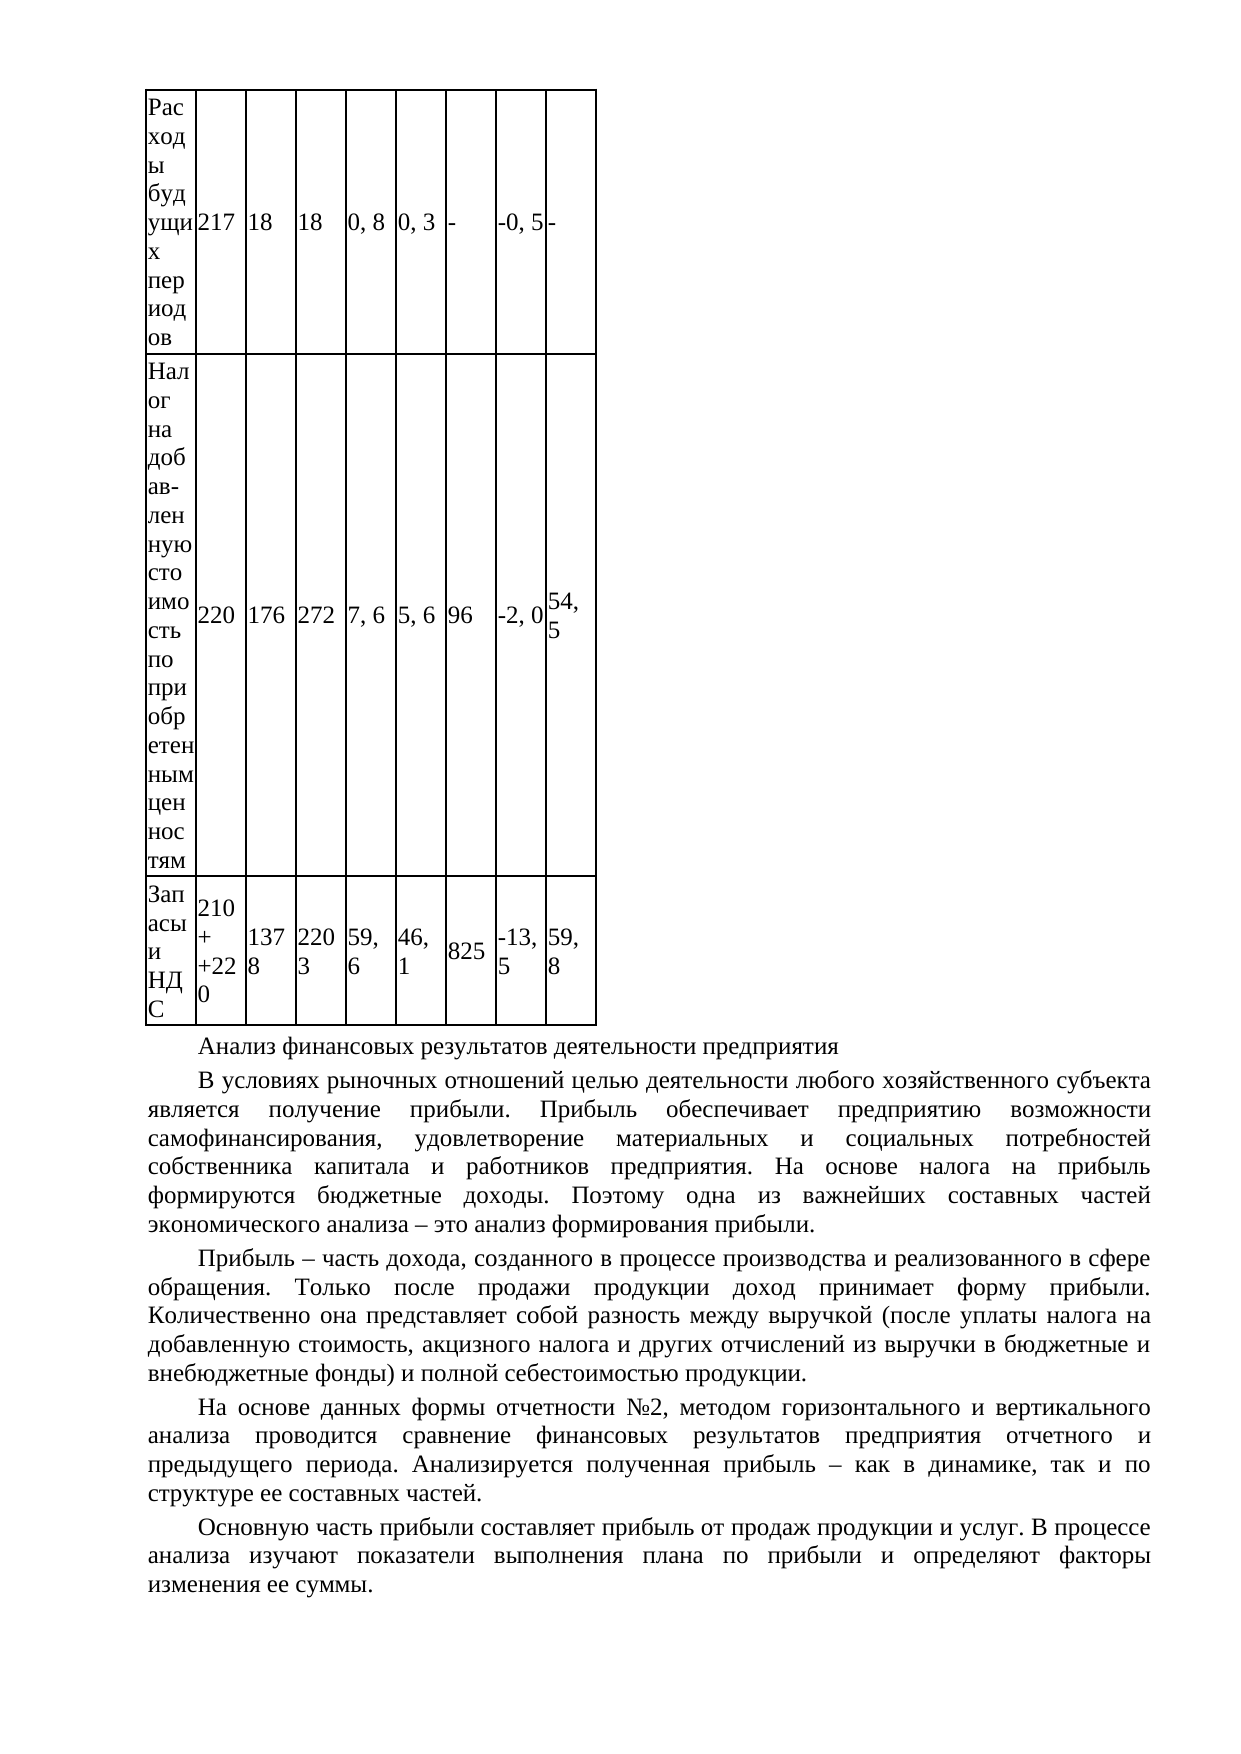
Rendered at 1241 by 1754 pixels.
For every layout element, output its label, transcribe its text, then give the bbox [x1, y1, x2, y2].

text В условиях рыночных отношений целью деятельности любого хозяйственного субъекта является получение прибыли. Прибыль обеспечивает предприятию возможности самофинансирования, удовлетворение материальных и социальных потребностей собственника капитала и работников предприятия. На основе налога на прибыль формируются бюджетные доходы. Поэтому одна из важнейших составных частей экономического анализа – это анализ формирования прибыли. [148, 1065, 1152, 1238]
table_cell 59, 6 [347, 877, 395, 1024]
table_cell - [547, 91, 595, 352]
text Анализ финансовых результатов деятельности предприятия [148, 1031, 1152, 1060]
table_cell 210+ +220 [197, 877, 245, 1024]
text На основе данных формы отчетности №2, методом горизонтального и вертикального анализа проводится сравнение финансовых результатов предприятия отчетного и предыдущего периода. Анализируется полученная прибыль – как в динамике, так и по структуре ее составных частей. [148, 1392, 1152, 1507]
table_cell -13, 5 [497, 877, 545, 1024]
table_cell - [447, 91, 495, 352]
table_cell -0, 5 [497, 91, 545, 352]
text Прибыль – часть дохода, созданного в процессе производства и реализованного в сфере обращения. Только после продажи продукции доход принимает форму прибыли. Количественно она представляет собой разность между выручкой (после уплаты налога на добавленную стоимость, акцизного налога и других отчислений из выручки в бюджетные и внебюджетные фонды) и полной себестоимостью продукции. [148, 1243, 1152, 1387]
table_cell 220 [197, 355, 245, 875]
table_cell 18 [297, 91, 345, 352]
table_cell 5, 6 [397, 355, 445, 875]
table_cell 0, 3 [397, 91, 445, 352]
table_cell 825 [447, 877, 495, 1024]
table_cell Запасы и НДС [147, 877, 195, 1024]
text Основную часть прибыли составляет прибыль от продаж продукции и услуг. В процессе анализа изучают показатели выполнения плана по прибыли и определяют факторы изменения ее суммы. [148, 1512, 1152, 1598]
table_cell 7, 6 [347, 355, 395, 875]
table_cell 54, 5 [547, 355, 595, 875]
table_cell 18 [247, 91, 295, 352]
table_cell 176 [247, 355, 295, 875]
table_cell 217 [197, 91, 245, 352]
table_cell 2203 [297, 877, 345, 1024]
table_cell 96 [447, 355, 495, 875]
table_cell 59, 8 [547, 877, 595, 1024]
table_cell 1378 [247, 877, 295, 1024]
table_cell -2, 0 [497, 355, 545, 875]
table_cell 0, 8 [347, 91, 395, 352]
table_cell Налог на добав-ленную стоимость по приобретенным ценностям [147, 355, 195, 875]
table_cell 272 [297, 355, 345, 875]
table_cell 46, 1 [397, 877, 445, 1024]
table_cell Расходы будущих периодов [147, 91, 195, 352]
